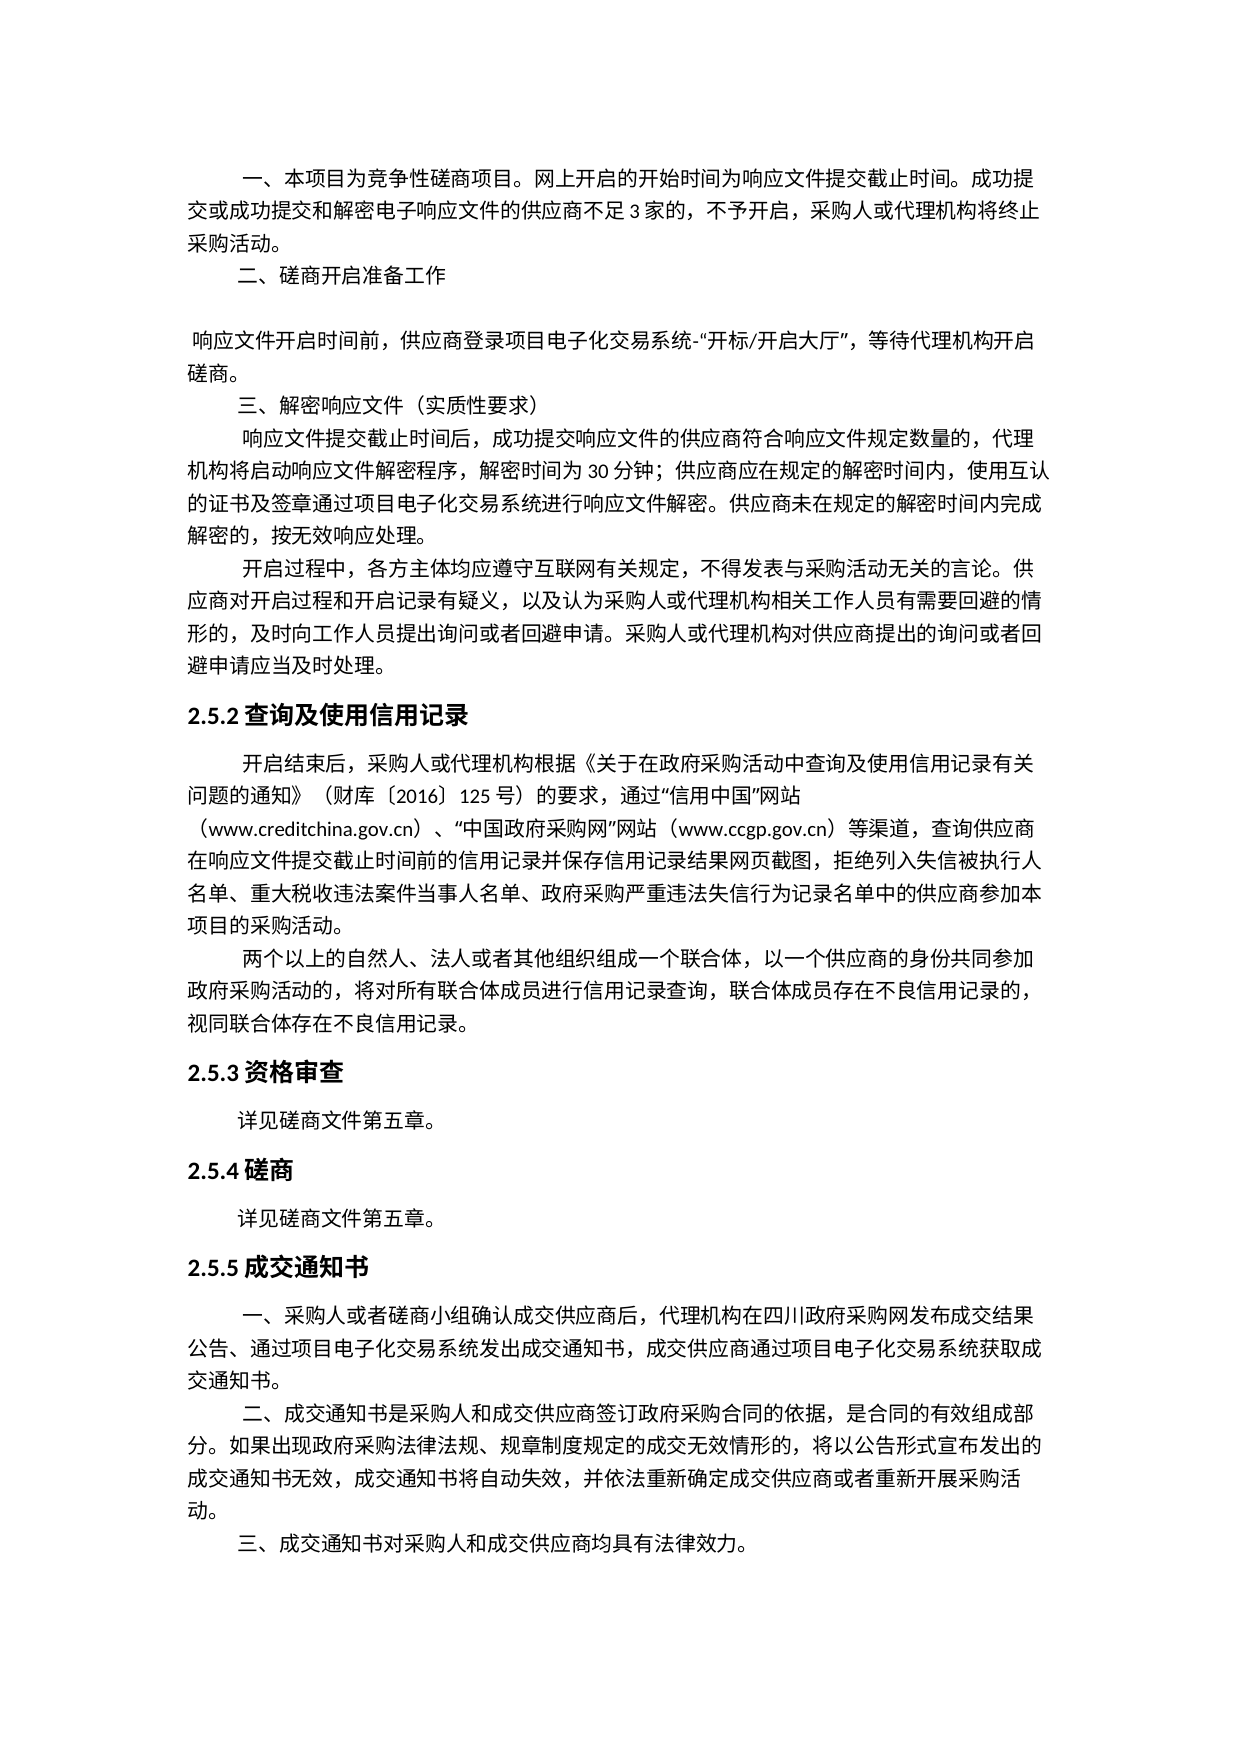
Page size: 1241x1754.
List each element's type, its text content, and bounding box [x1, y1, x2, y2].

text 2.5.5成交通知书 [187, 1234, 1053, 1299]
text 二、磋商开启准备工作 [187, 259, 1053, 292]
text 详见磋商文件第五章。 [187, 1202, 1053, 1234]
text 详见磋商文件第五章。 [187, 1104, 1053, 1137]
text 开启结束后，采购人或代理机构根据《关于在政府采购活动中查询及使用信用记录有关问题的通知》（财库〔2016〕125号）的要求，通过“信用中国”网站（www.creditchina.gov.cn）、“中国政府采购网”网站（www.ccgp.gov.cn）等渠道，查询供应商在响应文件提交截止时间前的信用记录并保存信用记录结果网页截图，拒绝列入失信被执行人名单、重大税收违法案件当事人名单、政府采购严重违法失信行为记录名单中的供应商参加本项目的采购活动。 [187, 747, 1053, 942]
text 一、本项目为竞争性磋商项目。网上开启的开始时间为响应文件提交截止时间。成功提交或成功提交和解密电子响应文件的供应商不足3家的，不予开启，采购人或代理机构将终止采购活动。 [187, 162, 1053, 259]
text 2.5.4磋商 [187, 1137, 1053, 1202]
text 开启过程中，各方主体均应遵守互联网有关规定，不得发表与采购活动无关的言论。供应商对开启过程和开启记录有疑义，以及认为采购人或代理机构相关工作人员有需要回避的情形的，及时向工作人员提出询问或者回避申请。采购人或代理机构对供应商提出的询问或者回避申请应当及时处理。 [187, 552, 1053, 682]
text 二、成交通知书是采购人和成交供应商签订政府采购合同的依据，是合同的有效组成部分。如果出现政府采购法律法规、规章制度规定的成交无效情形的，将以公告形式宣布发出的成交通知书无效，成交通知书将自动失效，并依法重新确定成交供应商或者重新开展采购活动。 [187, 1397, 1053, 1527]
text 响应文件开启时间前，供应商登录项目电子化交易系统-“开标/开启大厅”，等待代理机构开启磋商。 [187, 324, 1053, 389]
text 两个以上的自然人、法人或者其他组织组成一个联合体，以一个供应商的身份共同参加政府采购活动的，将对所有联合体成员进行信用记录查询，联合体成员存在不良信用记录的，视同联合体存在不良信用记录。 [187, 942, 1053, 1039]
text 一、采购人或者磋商小组确认成交供应商后，代理机构在四川政府采购网发布成交结果公告、通过项目电子化交易系统发出成交通知书，成交供应商通过项目电子化交易系统获取成交通知书。 [187, 1299, 1053, 1397]
text 响应文件提交截止时间后，成功提交响应文件的供应商符合响应文件规定数量的，代理机构将启动响应文件解密程序，解密时间为30分钟；供应商应在规定的解密时间内，使用互认的证书及签章通过项目电子化交易系统进行响应文件解密。供应商未在规定的解密时间内完成解密的，按无效响应处理。 [187, 422, 1053, 552]
text 2.5.2查询及使用信用记录 [187, 682, 1053, 747]
text 三、成交通知书对采购人和成交供应商均具有法律效力。 [187, 1527, 1053, 1559]
text 2.5.3资格审查 [187, 1039, 1053, 1104]
text 三、解密响应文件（实质性要求） [187, 389, 1053, 422]
